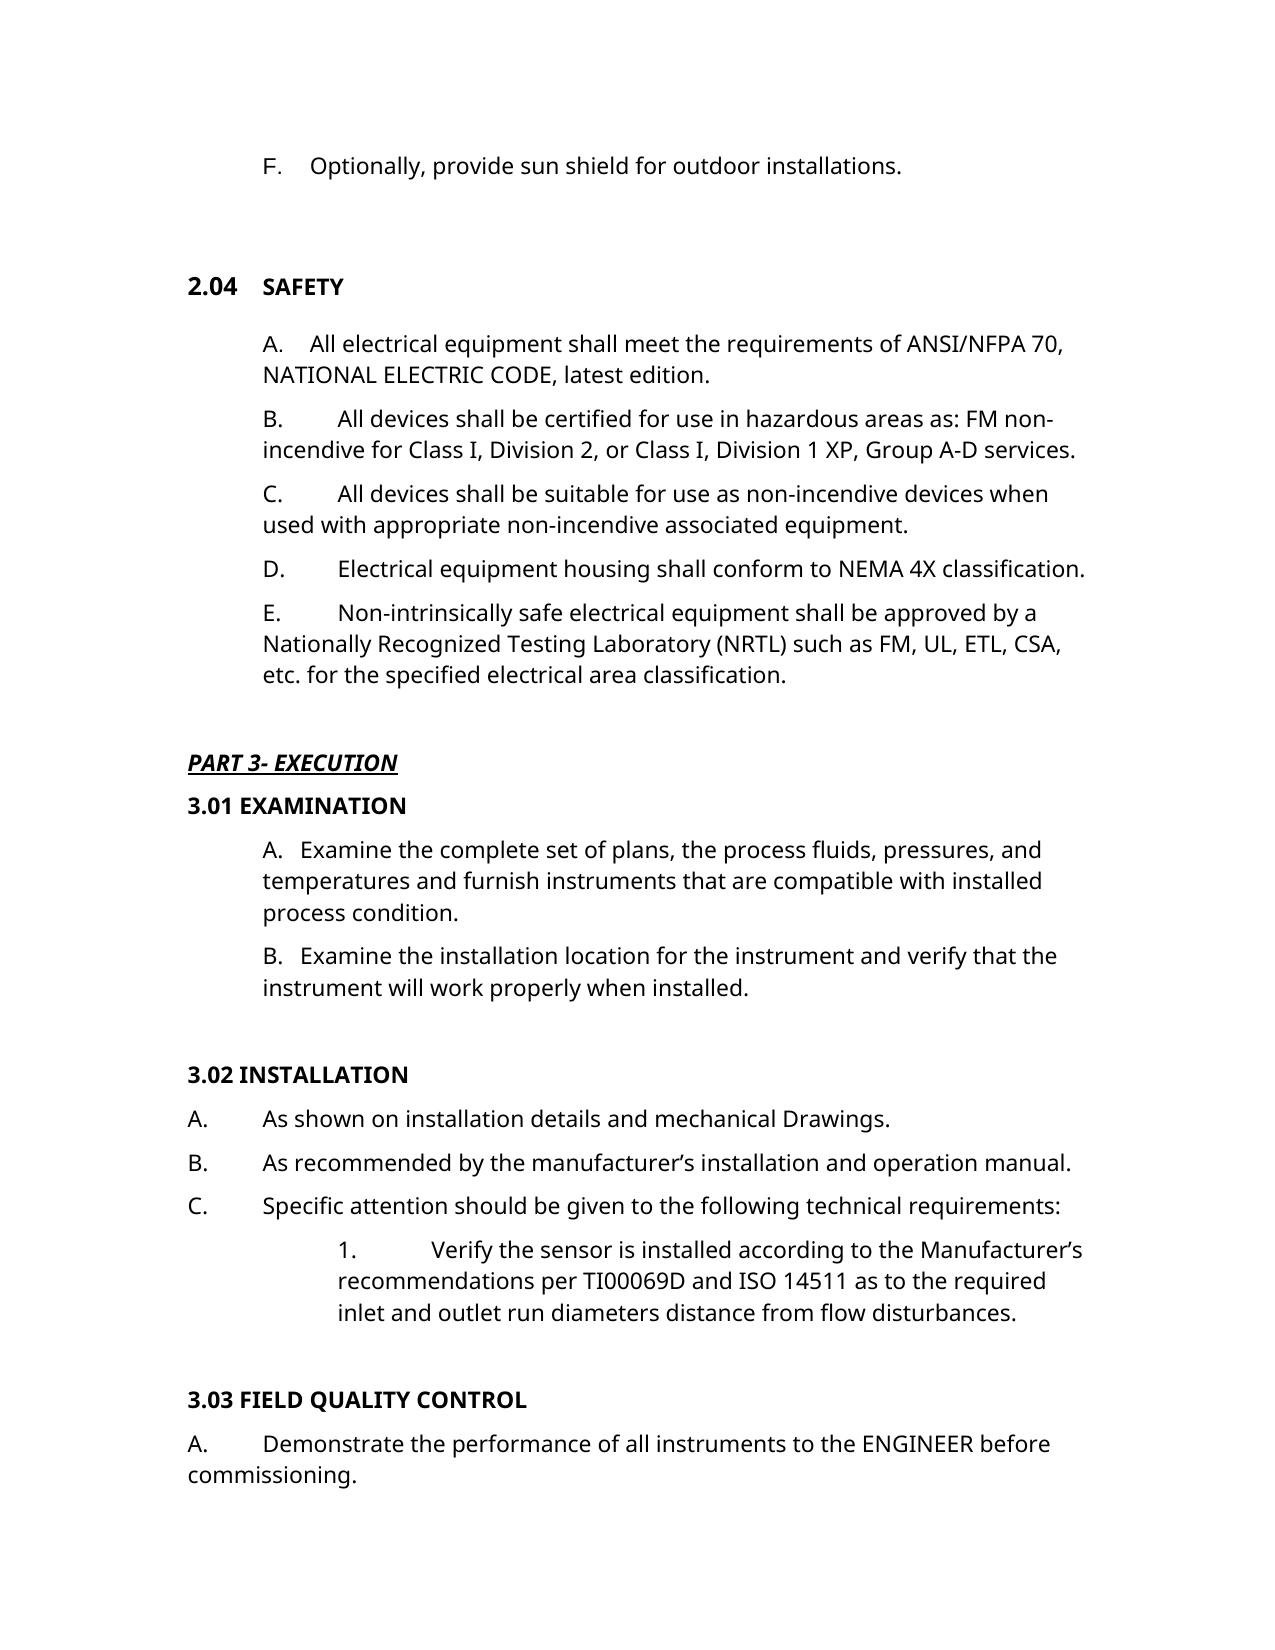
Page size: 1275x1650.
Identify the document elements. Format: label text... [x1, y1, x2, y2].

list 3.01 EXAMINATION [187, 790, 1087, 822]
list As recommended by the manufacturer’s installation and operation manual. [187, 1147, 1087, 1178]
list D. Electrical equipment housing shall conform to NEMA 4X classification. [262, 553, 1087, 584]
list Examine the installation location for the instrument and verify that the instrument will work properly when installed. [262, 940, 1087, 1003]
list B. All devices shall be certified for use in hazardous areas as: FM non-incendive for Class I, Division 2, or Class I, Division 1 XP, Group A-D services. [262, 403, 1087, 465]
text PART 3- EXECUTION [187, 747, 1087, 778]
list 3.03 FIELD QUALITY CONTROL [187, 1384, 1087, 1415]
list As shown on installation details and mechanical Drawings. [187, 1103, 1087, 1134]
list E. Non-intrinsically safe electrical equipment shall be approved by a Nationally Recognized Testing Laboratory (NRTL) such as FM, UL, ETL, , etc. for the specified electrical area classification. [262, 597, 1087, 690]
list Verify the sensor is installed according to the Manufacturer’s recommendations per TI00069D and ISO 14511 as to the required inlet and outlet run diameters distance from flow disturbances. [337, 1234, 1087, 1328]
list C. All devices shall be suitable for use as non-incendive devices when used with appropriate non-incendive associated equipment. [262, 478, 1087, 540]
list All electrical equipment shall meet the requirements of ANSI/NFPA 70, NATIONAL ELECTRIC CODE, latest edition. [262, 328, 1087, 390]
list Specific attention should be given to the following technical requirements: [187, 1190, 1087, 1222]
text Optionally, provide sun shield for outdoor installations. [262, 150, 1087, 181]
list 3.02 INSTALLATION [187, 1059, 1087, 1090]
list SAFETY [187, 269, 1087, 303]
list Examine the complete set of plans, the process fluids, pressures, and temperatures and furnish instruments that are compatible with installed process condition. [262, 834, 1087, 928]
list Demonstrate the performance of all instruments to the ENGINEER before commissioning. [187, 1428, 1087, 1490]
